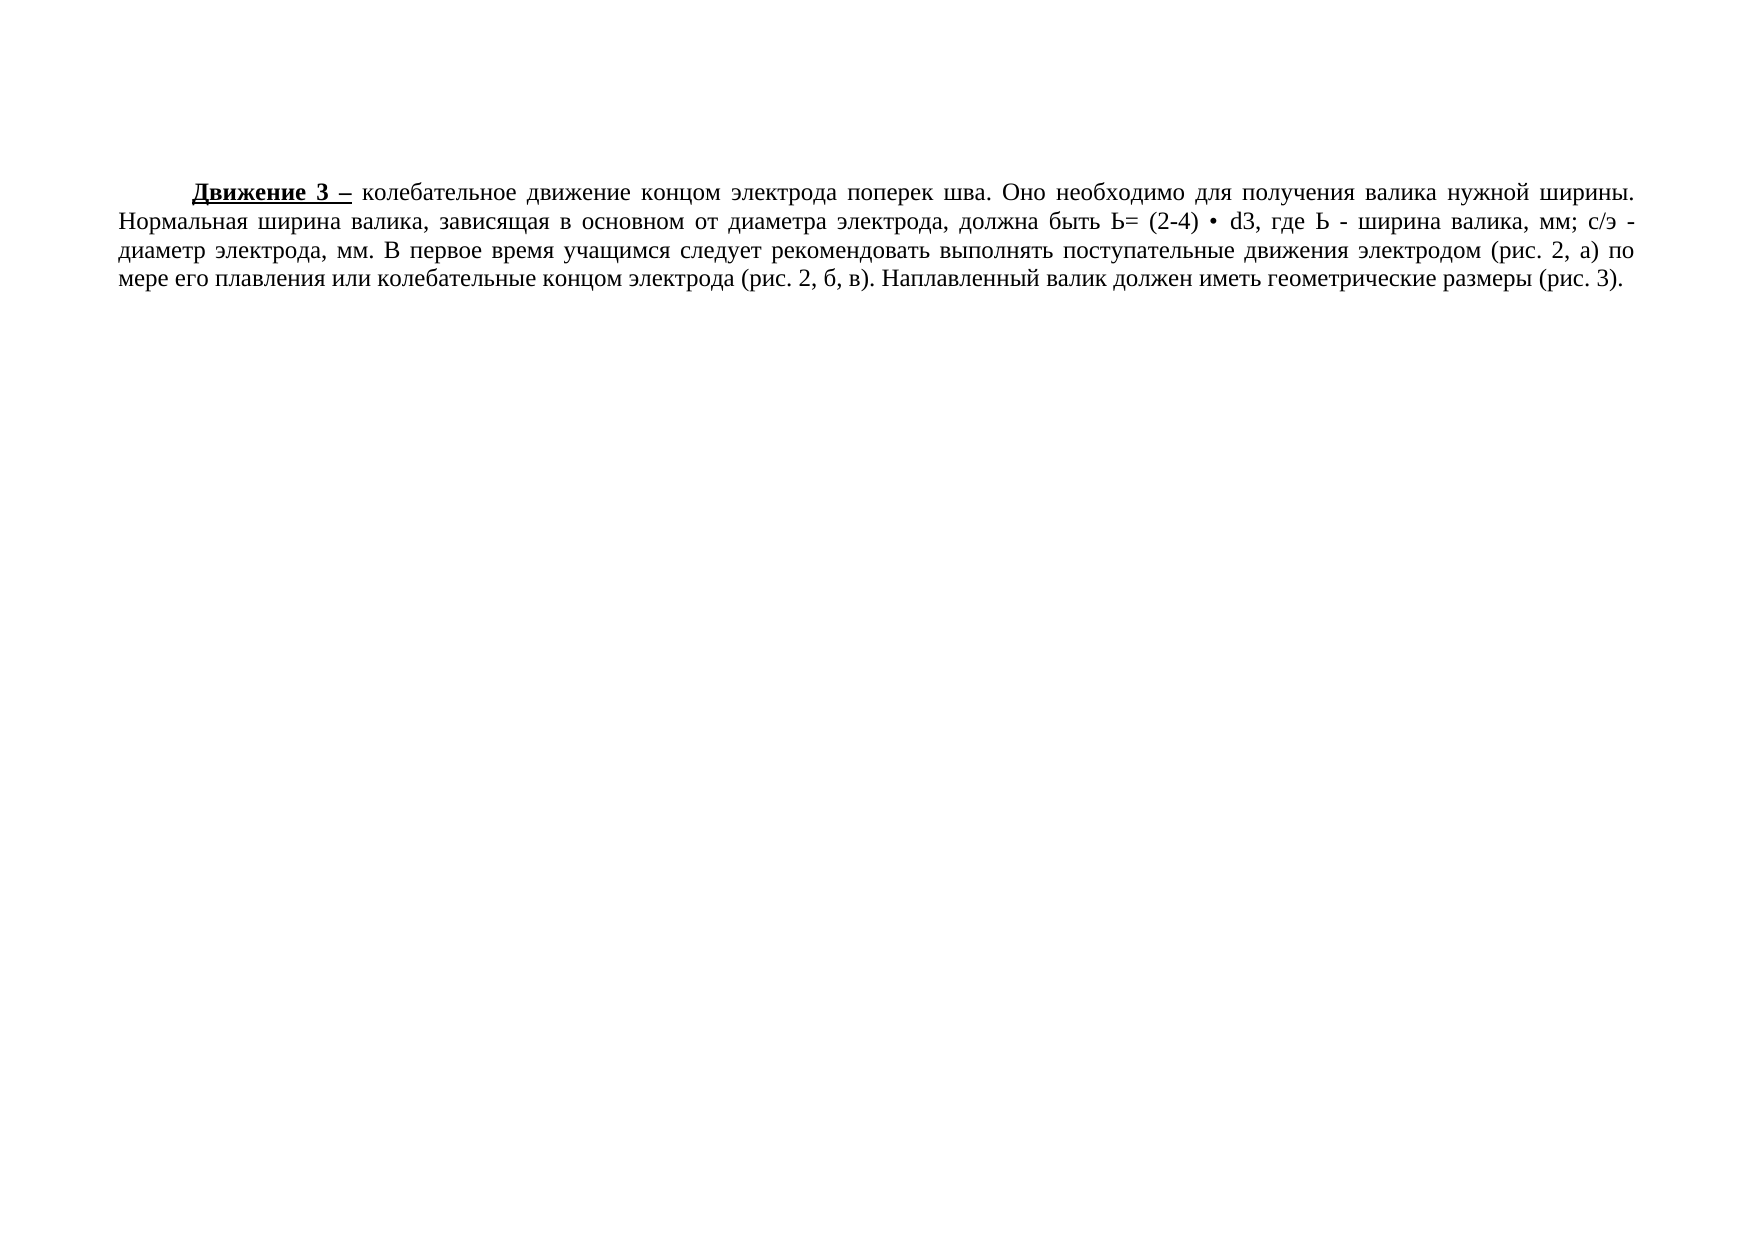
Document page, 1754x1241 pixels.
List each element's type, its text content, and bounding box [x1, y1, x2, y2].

text Движение 3 – колебательное движение концом электрода поперек шва. Оно необходимо для получения валика нужной ширины. Нормальная ширина валика, зависящая в основном от диаметра электрода, должна быть Ь= (2-4) • d3, где Ь - ширина валика, мм; с/э - диаметр электрода, мм. В первое время учащимся следует рекомендовать выполнять поступательные движения электродом (рис. 2, а) по мере его плавления или колебательные концом электрода (рис. 2, б, в). Наплавленный валик должен иметь геометрические размеры (рис. 3). [118, 177, 1636, 292]
